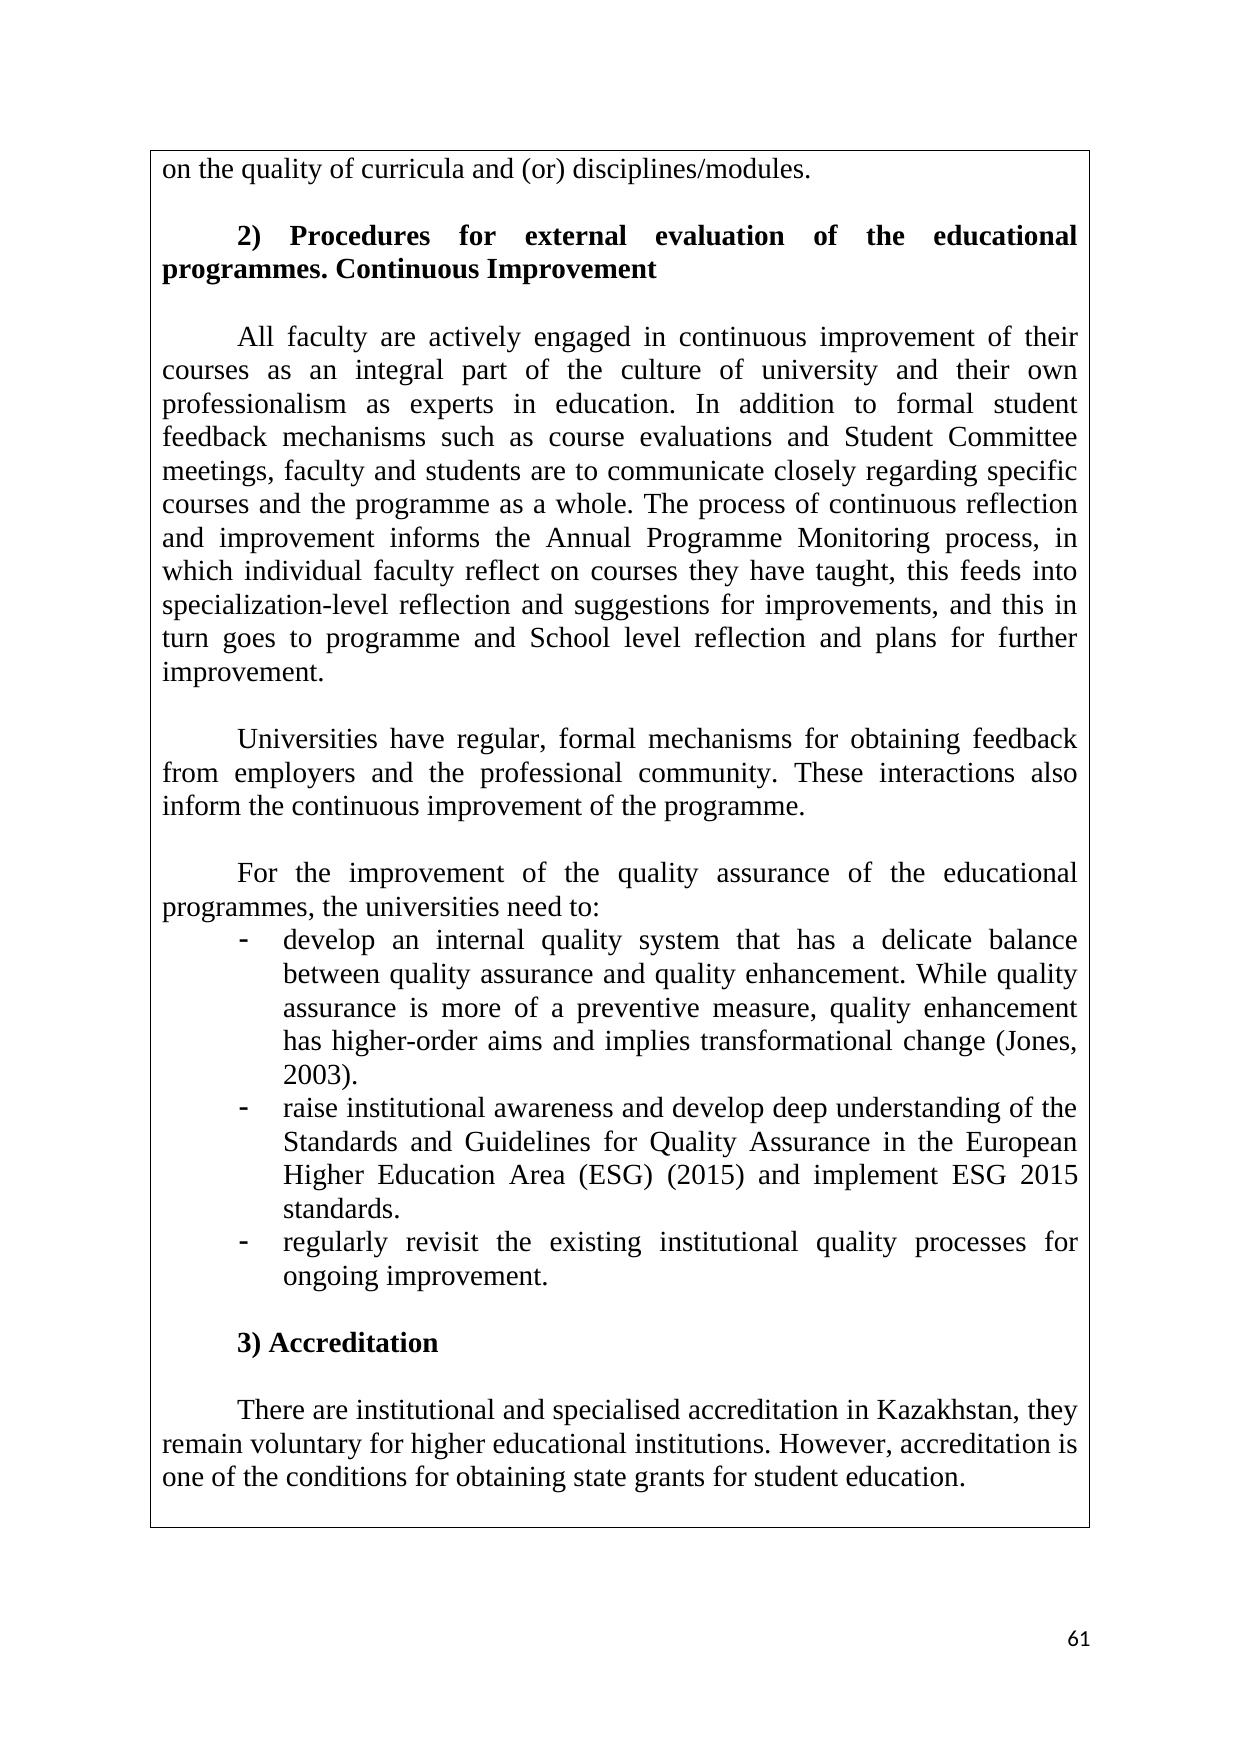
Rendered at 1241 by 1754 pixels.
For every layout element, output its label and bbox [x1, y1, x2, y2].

table_cell [151, 151, 1089, 1527]
